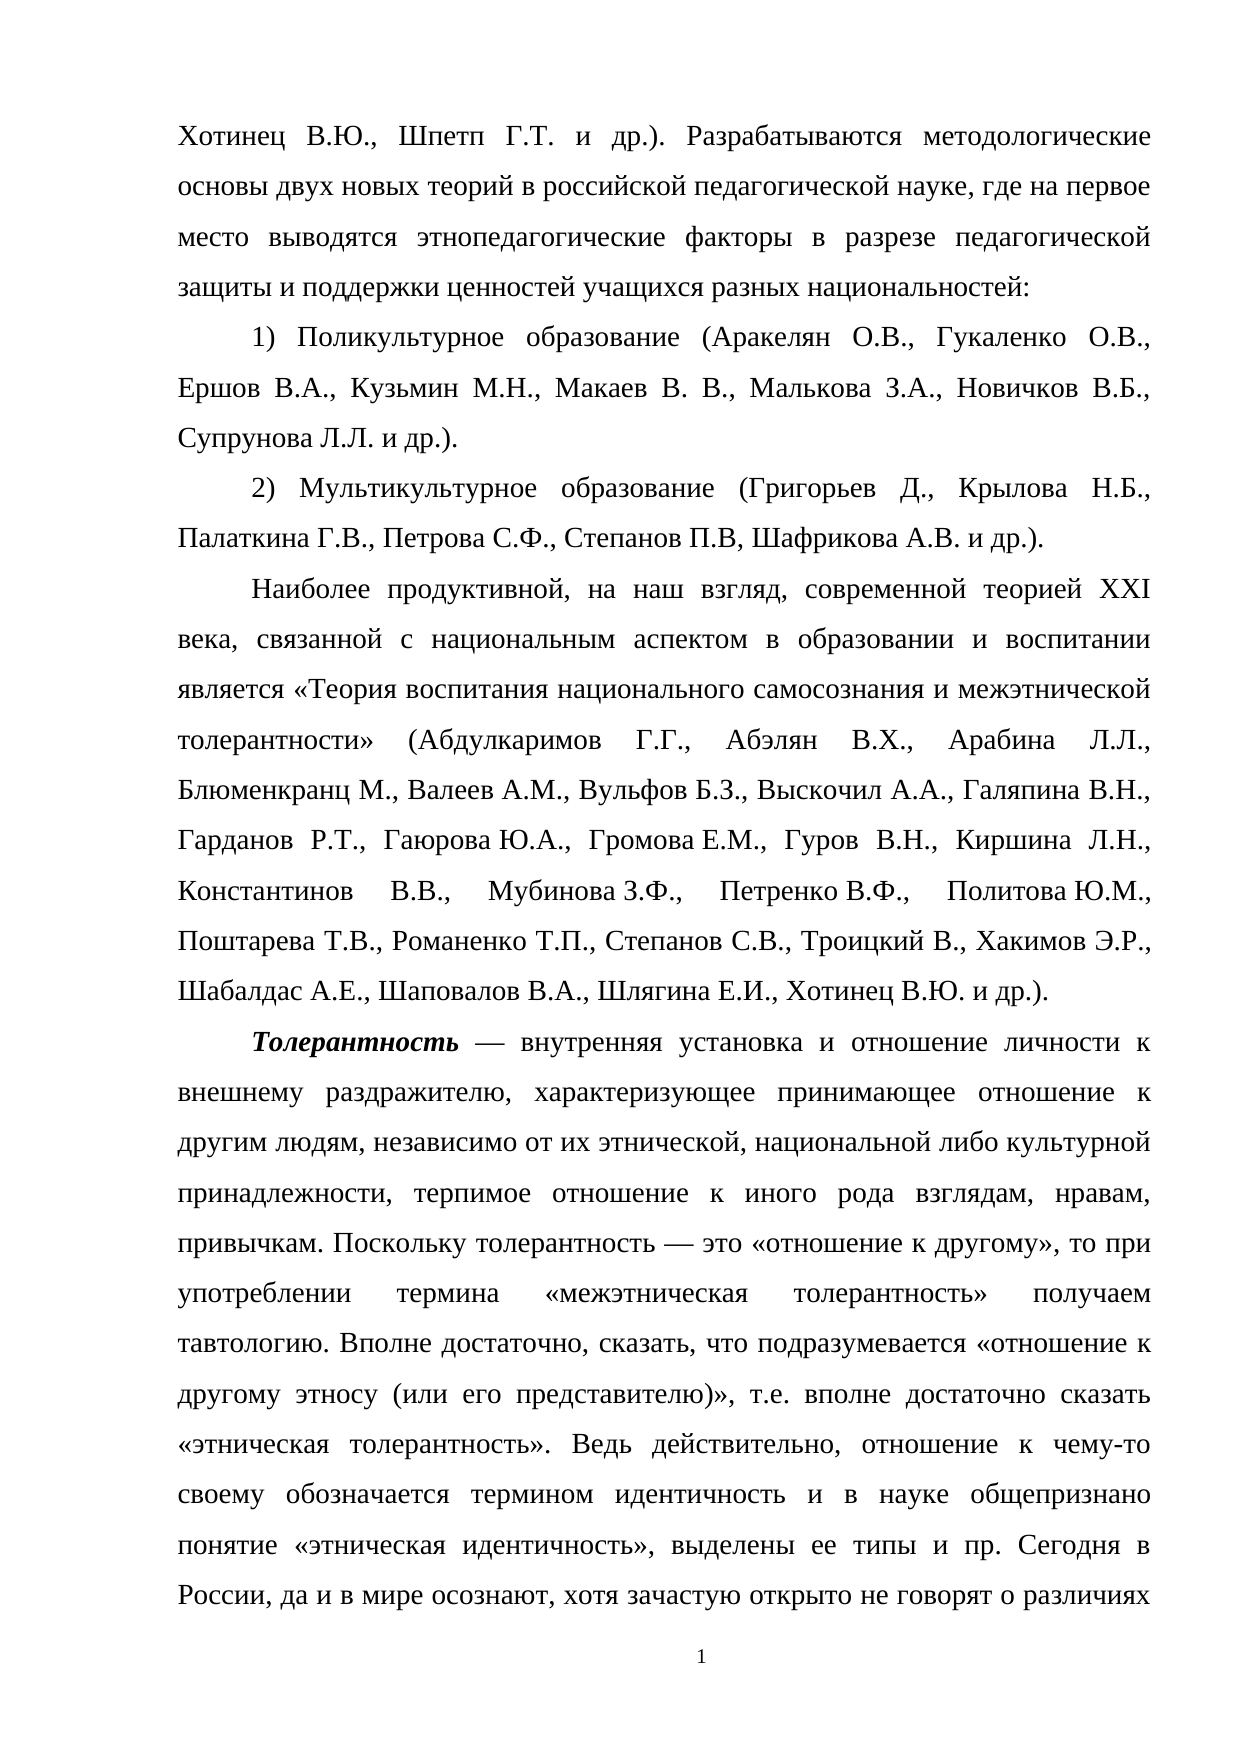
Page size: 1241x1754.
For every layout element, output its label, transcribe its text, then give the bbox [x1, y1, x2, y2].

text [177, 118, 1152, 303]
text Наиболее продуктивной, на наш взгляд, современной теорией XXI века, связанной с национальным аспектом в образовании и воспитании является «Теория воспитания национального самосознания и межэтнической толерантности» (Абдулкаримов Г.Г., Абэлян В.Х., Арабина Л.Л., Блюменкранц М., Валеев А.М., Вульфов Б.З., Выскочил А.А., Галяпина В.Н., Гарданов Р.Т., Гаюрова Ю.А., Громова Е.М., Гуров В.Н., Киршина Л.Н., Константинов В.В., Мубинова З.Ф., Петренко В.Ф., Политова Ю.М., Поштарева Т.В., Романенко Т.П., Степанов С.В., Троицкий В., Хакимов Э.Р., Шабалдас А.Е., Шаповалов В.А., Шлягина Е.И., Хотинец В.Ю. и др.). [177, 571, 1152, 1007]
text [177, 1024, 1152, 1611]
text 1) Поликультурное образование (Аракелян О.В., Гукаленко О.В., Ершов В.А., Кузьмин М.Н., Макаев В. В., Малькова З.А., Новичков В.Б., Супрунова Л.Л. и др.). [177, 319, 1152, 453]
text 2) Мультикультурное образование (Григорьев Д., Крылова Н.Б., Палаткина Г.В., Петрова С.Ф., Степанов П.В, Шафрикова А.В. и др.). [177, 470, 1152, 554]
